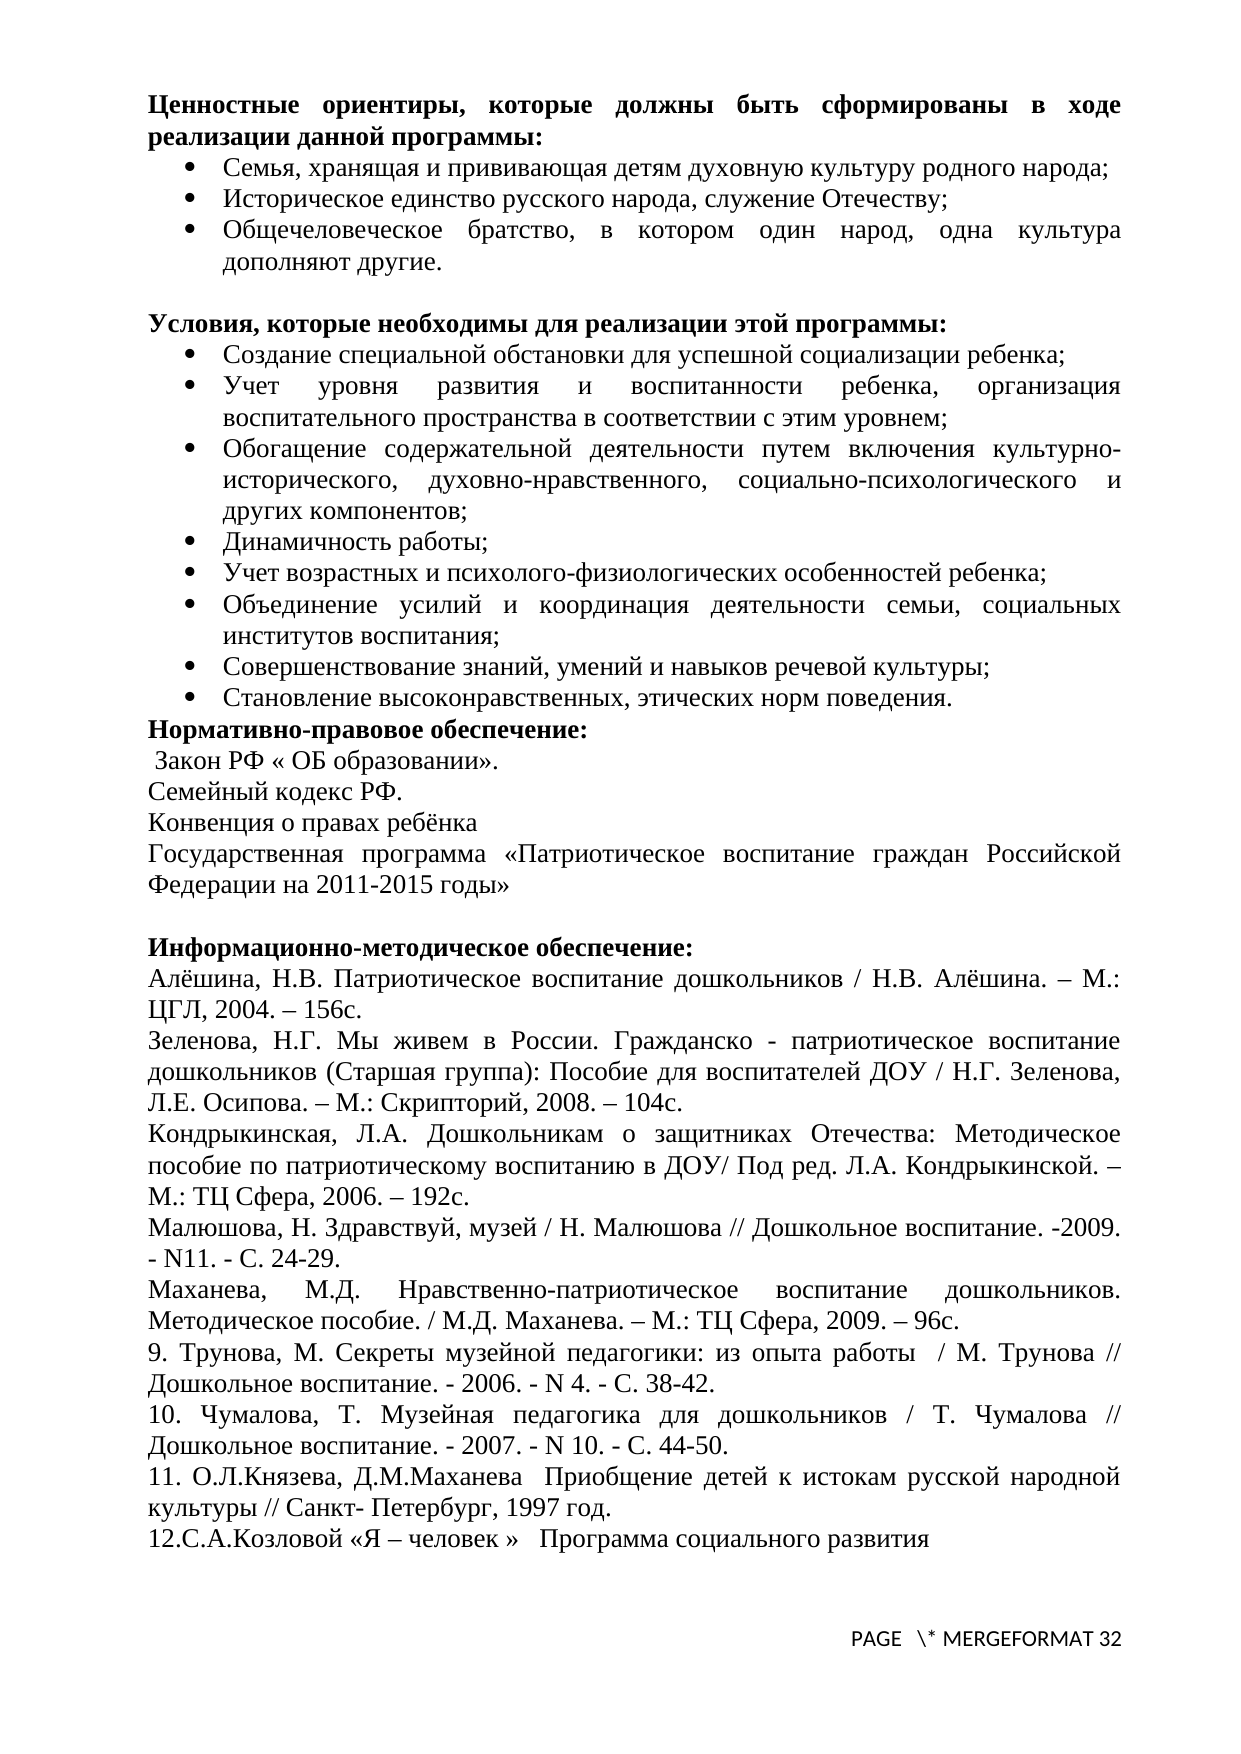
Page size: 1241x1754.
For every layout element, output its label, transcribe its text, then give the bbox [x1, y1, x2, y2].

text Государственная программа «Патриотическое воспитание граждан Российской Федерации на 2011-2015 годы» [148, 837, 1122, 899]
list Динамичность работы; [185, 525, 1122, 557]
list Совершенствование знаний, умений и навыков речевой культуры; [185, 650, 1122, 681]
text 11. О.Л.Князева, Д.М.Маханева Приобщение детей к истокам русской народной культуры // Санкт- Петербург, 1997 год. [148, 1460, 1122, 1522]
text Закон РФ « ОБ образовании». [148, 744, 1122, 775]
text 9. Трунова, М. Секреты музейной педагогики: из опыта работы / М. Трунова // Дошкольное воспитание. - 2006. - N 4. - С. 38-42. [148, 1336, 1122, 1398]
text Алёшина, Н.В. Патриотическое воспитание дошкольников / Н.В. Алёшина. – М.: ЦГЛ, 2004. – 156с. [148, 962, 1122, 1024]
list Создание специальной обстановки для успешной социализации ребенка; [185, 338, 1122, 369]
text Кондрыкинская, Л.А. Дошкольникам о защитниках Отечества: Методическое пособие по патриотическому воспитанию в ДОУ/ Под ред. Л.А. Кондрыкинской. – М.: ТЦ Сфера, 2006. – 192с. [148, 1118, 1122, 1211]
text 10. Чумалова, Т. Музейная педагогика для дошкольников / Т. Чумалова // Дошкольное воспитание. - 2007. - N 10. - С. 44-50. [148, 1398, 1122, 1460]
text Маханева, М.Д. Нравственно-патриотическое воспитание дошкольников. Методическое пособие. / М.Д. Маханева. – М.: ТЦ Сфера, 2009. – 96с. [148, 1273, 1122, 1336]
list Становление высоконравственных, этических норм поведения. [185, 681, 1122, 713]
text Информационно-методическое обеспечение: [148, 931, 1122, 962]
list Общечеловеческое братство, в котором один народ, одна культура дополняют другие. [185, 213, 1122, 276]
text Конвенция о правах ребёнка [148, 806, 1122, 837]
list Семья, хранящая и прививающая детям духовную культуру родного народа; [185, 151, 1122, 182]
text 12.С.А.Козловой «Я – человек » Программа социального развития [148, 1522, 1122, 1554]
text Условия, которые необходимы для реализации этой программы: [148, 307, 1122, 338]
text Ценностные ориентиры, которые должны быть сформированы в ходе реализации данной программы: [148, 89, 1122, 151]
list Объединение усилий и координация деятельности семьи, социальных институтов воспитания; [185, 588, 1122, 650]
text Зеленова, Н.Г. Мы живем в России. Гражданско - патриотическое воспитание дошкольников (Старшая группа): Пособие для воспитателей ДОУ / Н.Г. Зеленова, Л.Е. Осипова. – М.: Скрипторий, 2008. – 104с. [148, 1024, 1122, 1118]
list Учет уровня развития и воспитанности ребенка, организация воспитательного пространства в соответствии с этим уровнем; [185, 369, 1122, 432]
list Обогащение содержательной деятельности путем включения культурно-исторического, духовно-нравственного, социально-психологического и других компонентов; [185, 432, 1122, 525]
text Малюшова, Н. Здравствуй, музей / Н. Малюшова // Дошкольное воспитание. -2009. - N11. - С. 24-29. [148, 1211, 1122, 1273]
text Семейный кодекс РФ. [148, 775, 1122, 806]
list Учет возрастных и психолого-физиологических особенностей ребенка; [185, 557, 1122, 588]
list Историческое единство русского народа, служение Отечеству; [185, 182, 1122, 213]
text Нормативно-правовое обеспечение: [148, 713, 1122, 744]
